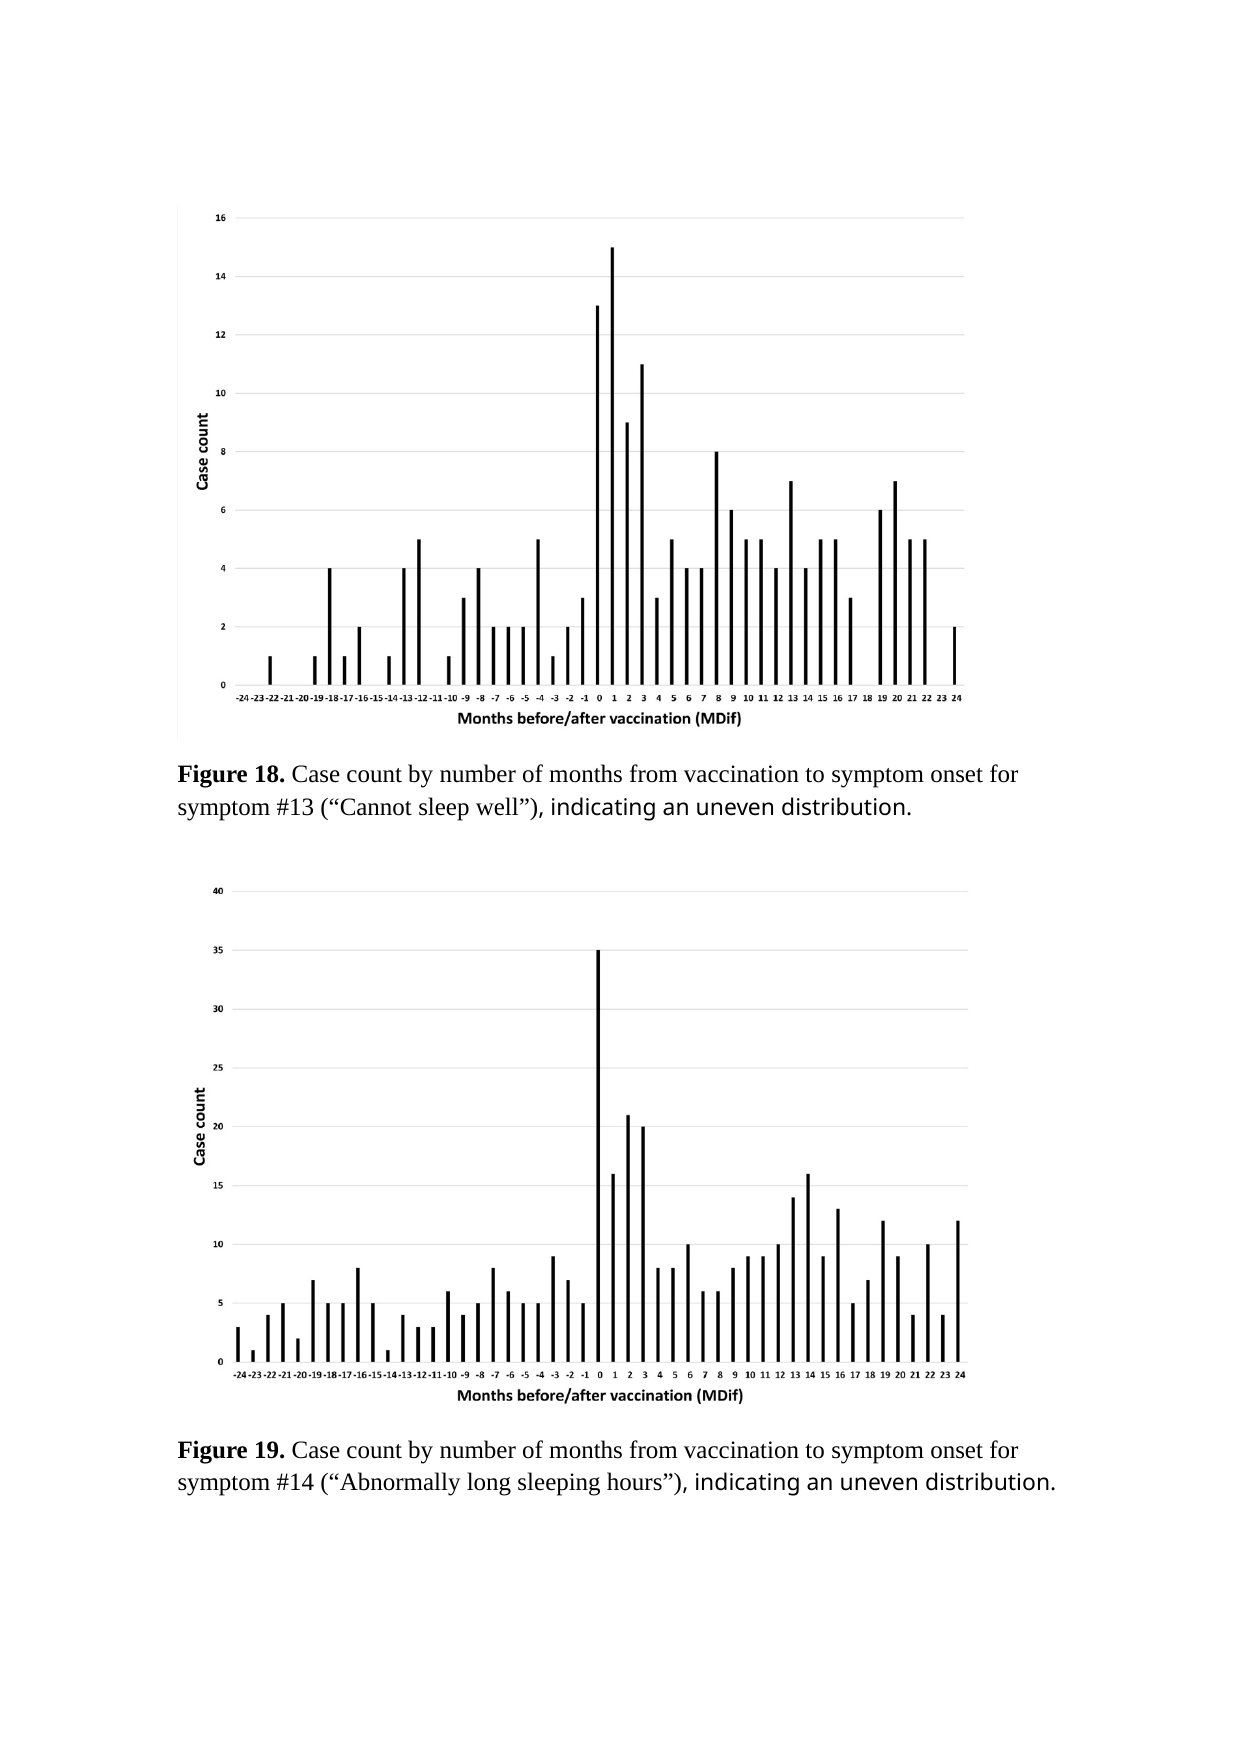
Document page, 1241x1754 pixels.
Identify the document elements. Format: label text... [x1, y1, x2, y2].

text Figure 19. Case count by number of months from vaccination to symptom onset for symptom #14 (“Abnormally long sleeping hours”), indicating an uneven distribution. [177, 1435, 1063, 1497]
picture [177, 883, 975, 1416]
picture [177, 206, 975, 741]
text Figure 18. Case count by number of months from vaccination to symptom onset for symptom #13 (“Cannot sleep well”), indicating an uneven distribution. [177, 759, 1063, 822]
